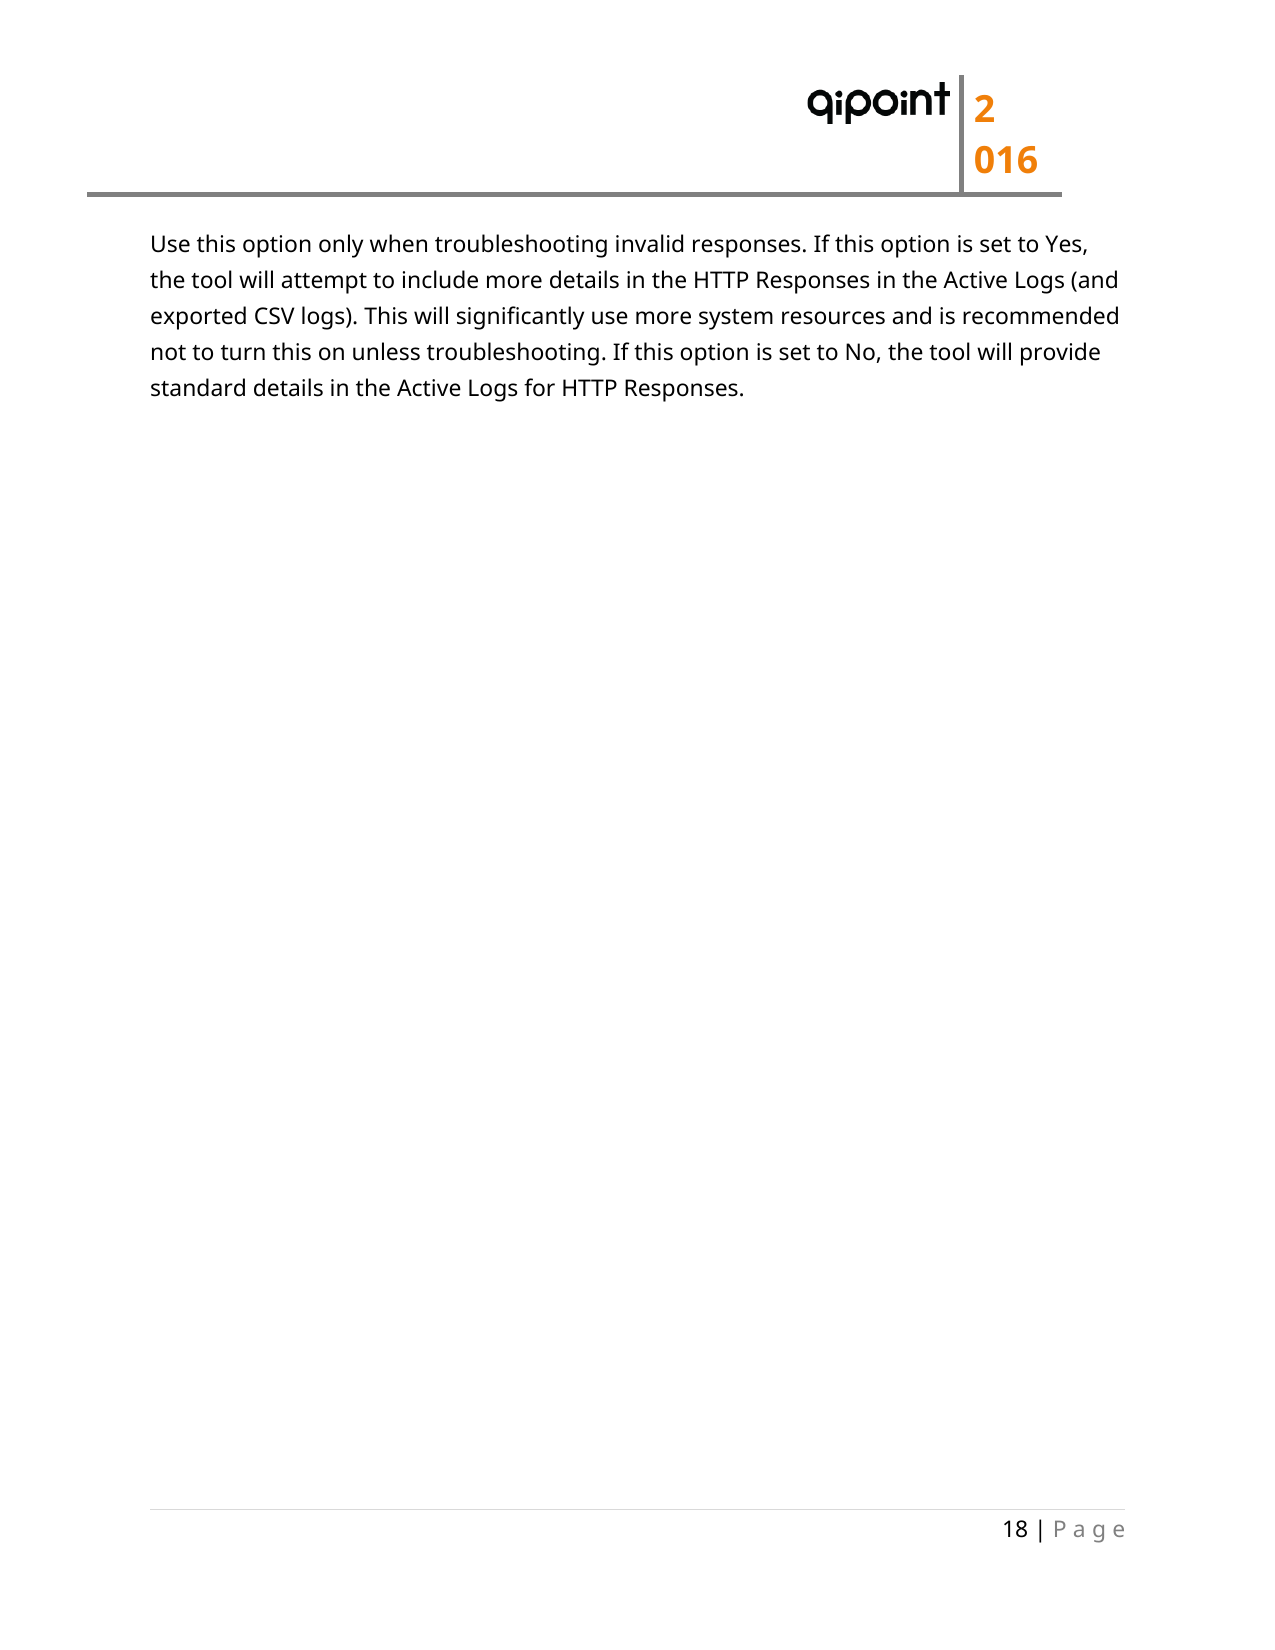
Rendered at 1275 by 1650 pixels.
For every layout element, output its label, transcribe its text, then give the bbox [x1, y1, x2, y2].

text Use this option only when troubleshooting invalid responses. If this option is set to Yes, the tool will attempt to include more details in the HTTP Responses in the Active Logs (and exported CSV logs). This will significantly use more system resources and is recommended not to turn this on unless troubleshooting. If this option is set to No, the tool will provide standard details in the Active Logs for HTTP Responses. [150, 228, 1125, 403]
picture [807, 82, 950, 124]
